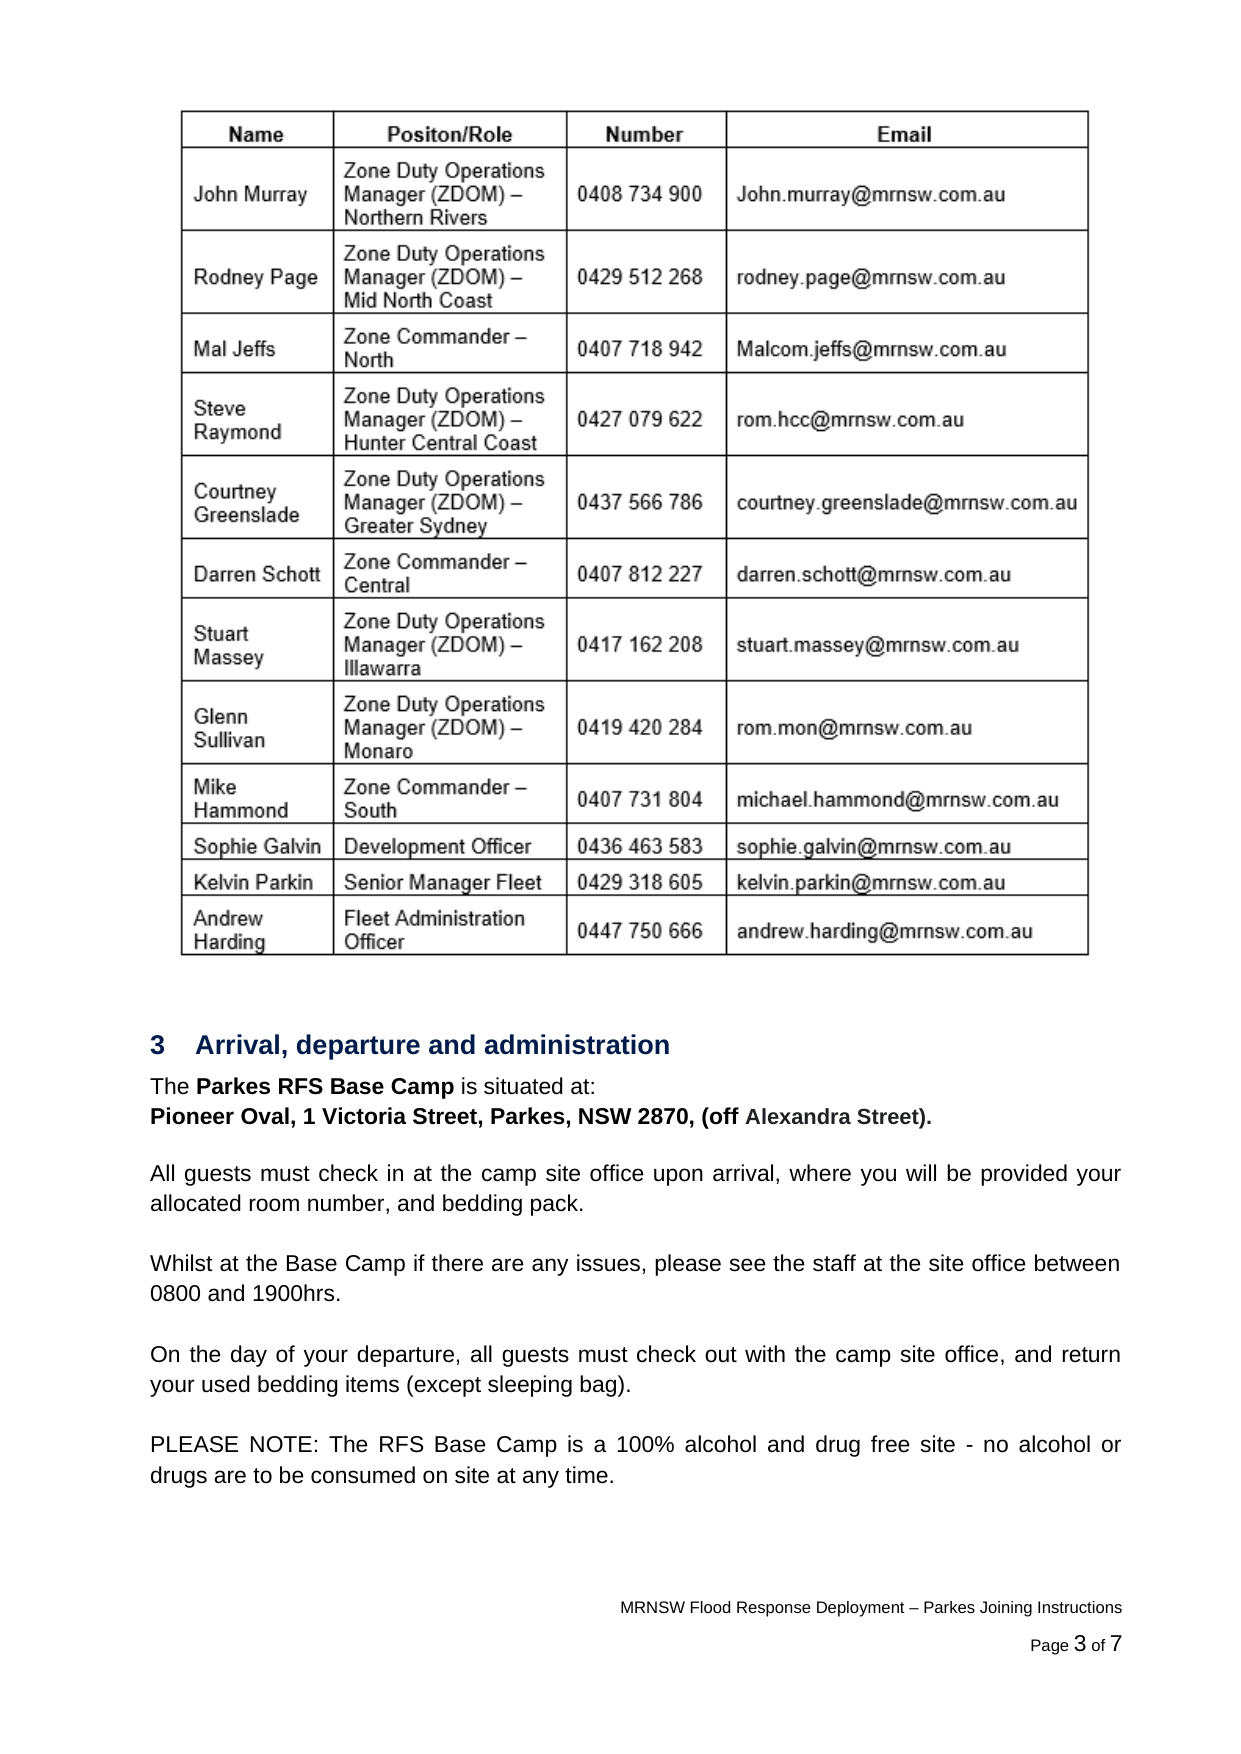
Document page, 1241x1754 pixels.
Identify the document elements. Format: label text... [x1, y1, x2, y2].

text Pioneer Oval, 1 Victoria Street, Parkes, NSW 2870, (off Alexandra Street). [150, 1103, 1122, 1129]
text All guests must check in at the camp site office upon arrival, where you will be provided your allocated room number, and bedding pack. [150, 1159, 1122, 1216]
text The Parkes RFS Base Camp is situated at: [150, 1073, 1122, 1099]
subtitle Arrival, departure and administration [150, 1029, 1122, 1060]
picture [176, 103, 1097, 965]
text Whilst at the Base Camp if there are any issues, please see the staff at the site office between 0800 and 1900hrs. [150, 1250, 1122, 1307]
text PLEASE NOTE: The RFS Base Camp is a 100% alcohol and drug free site - no alcohol or drugs are to be consumed on site at any time. [150, 1431, 1122, 1488]
text On the day of your departure, all guests must check out with the camp site office, and return your used bedding items (except sleeping bag). [150, 1341, 1122, 1397]
